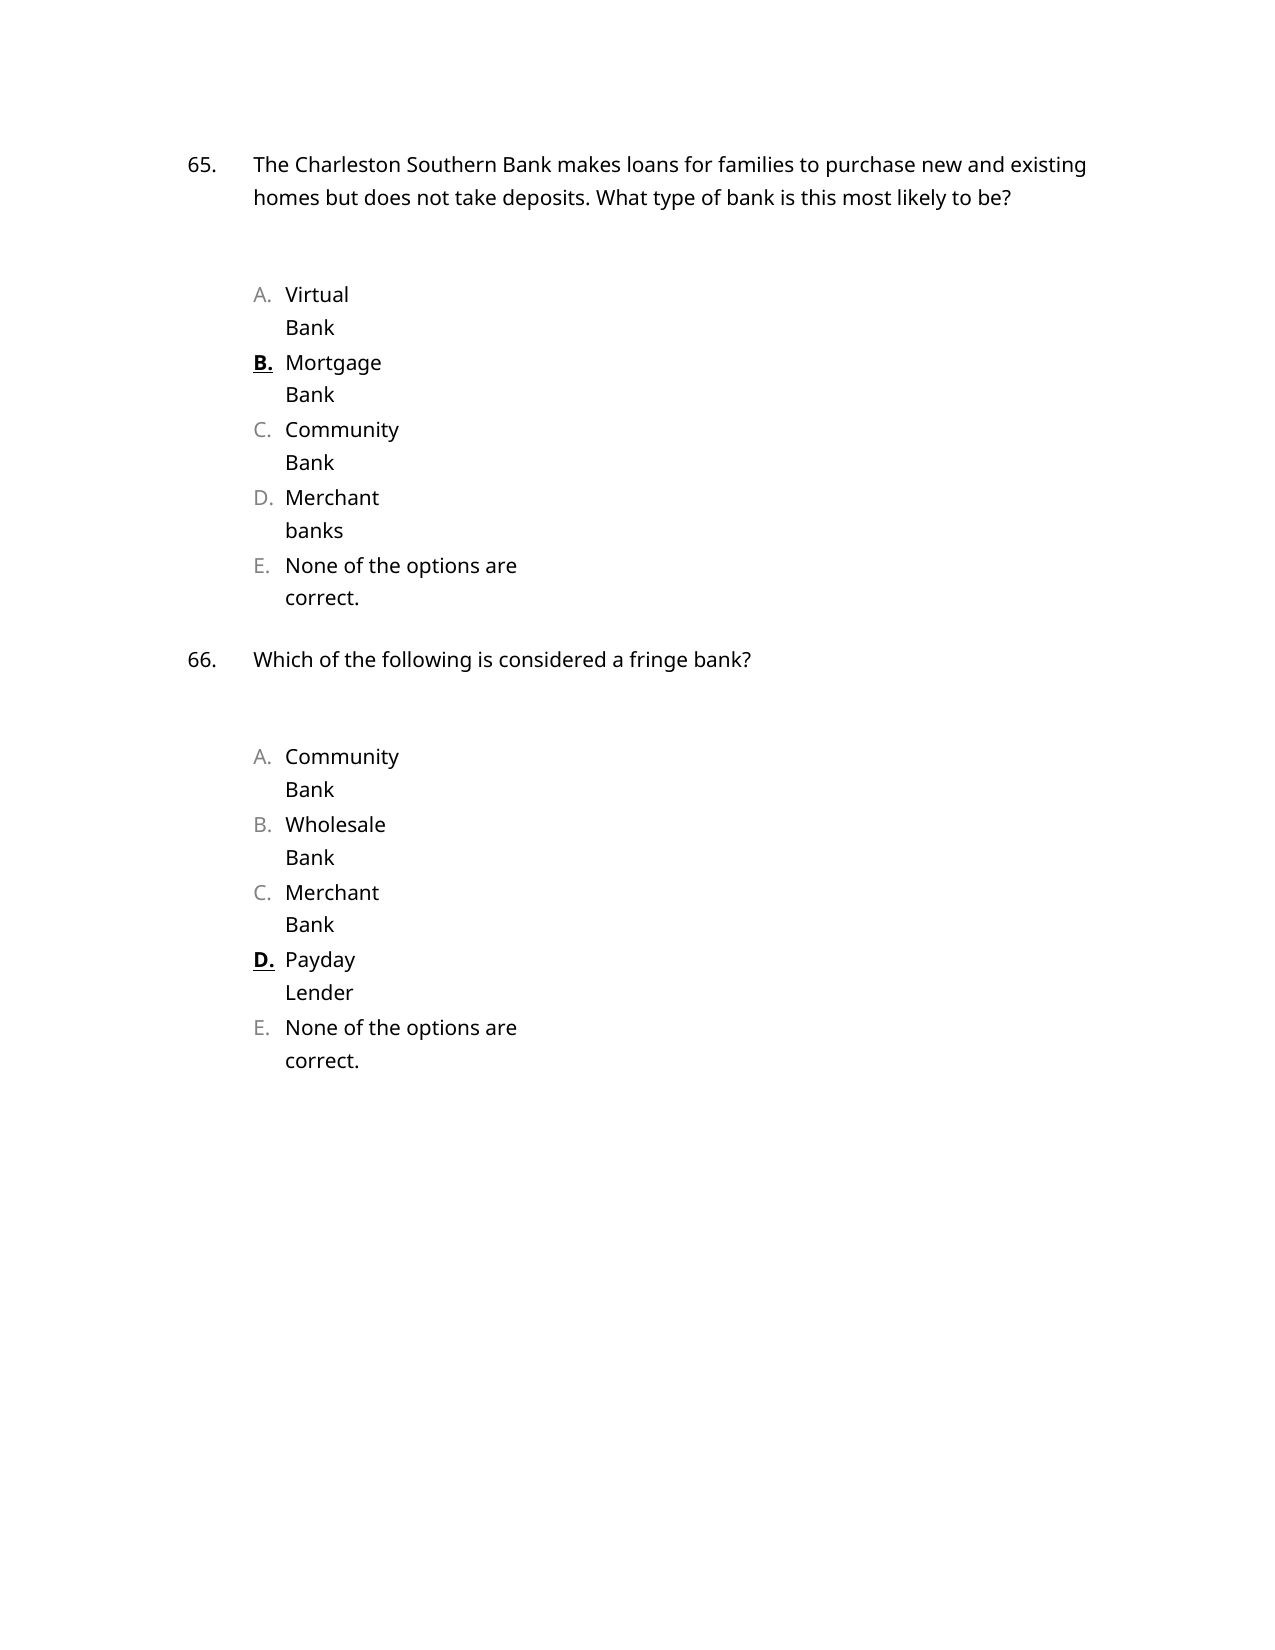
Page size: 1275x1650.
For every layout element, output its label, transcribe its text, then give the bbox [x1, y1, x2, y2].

table_header The Charleston Southern Bank makes loans for families to purchase new and existing homes but does not take deposits. What type of bank is this most likely to be? [253, 150, 1125, 616]
table_header Which of the following is considered a fringe bank? [253, 645, 1125, 1078]
table_header 66. [188, 645, 253, 1078]
table_header 65. [188, 150, 253, 616]
